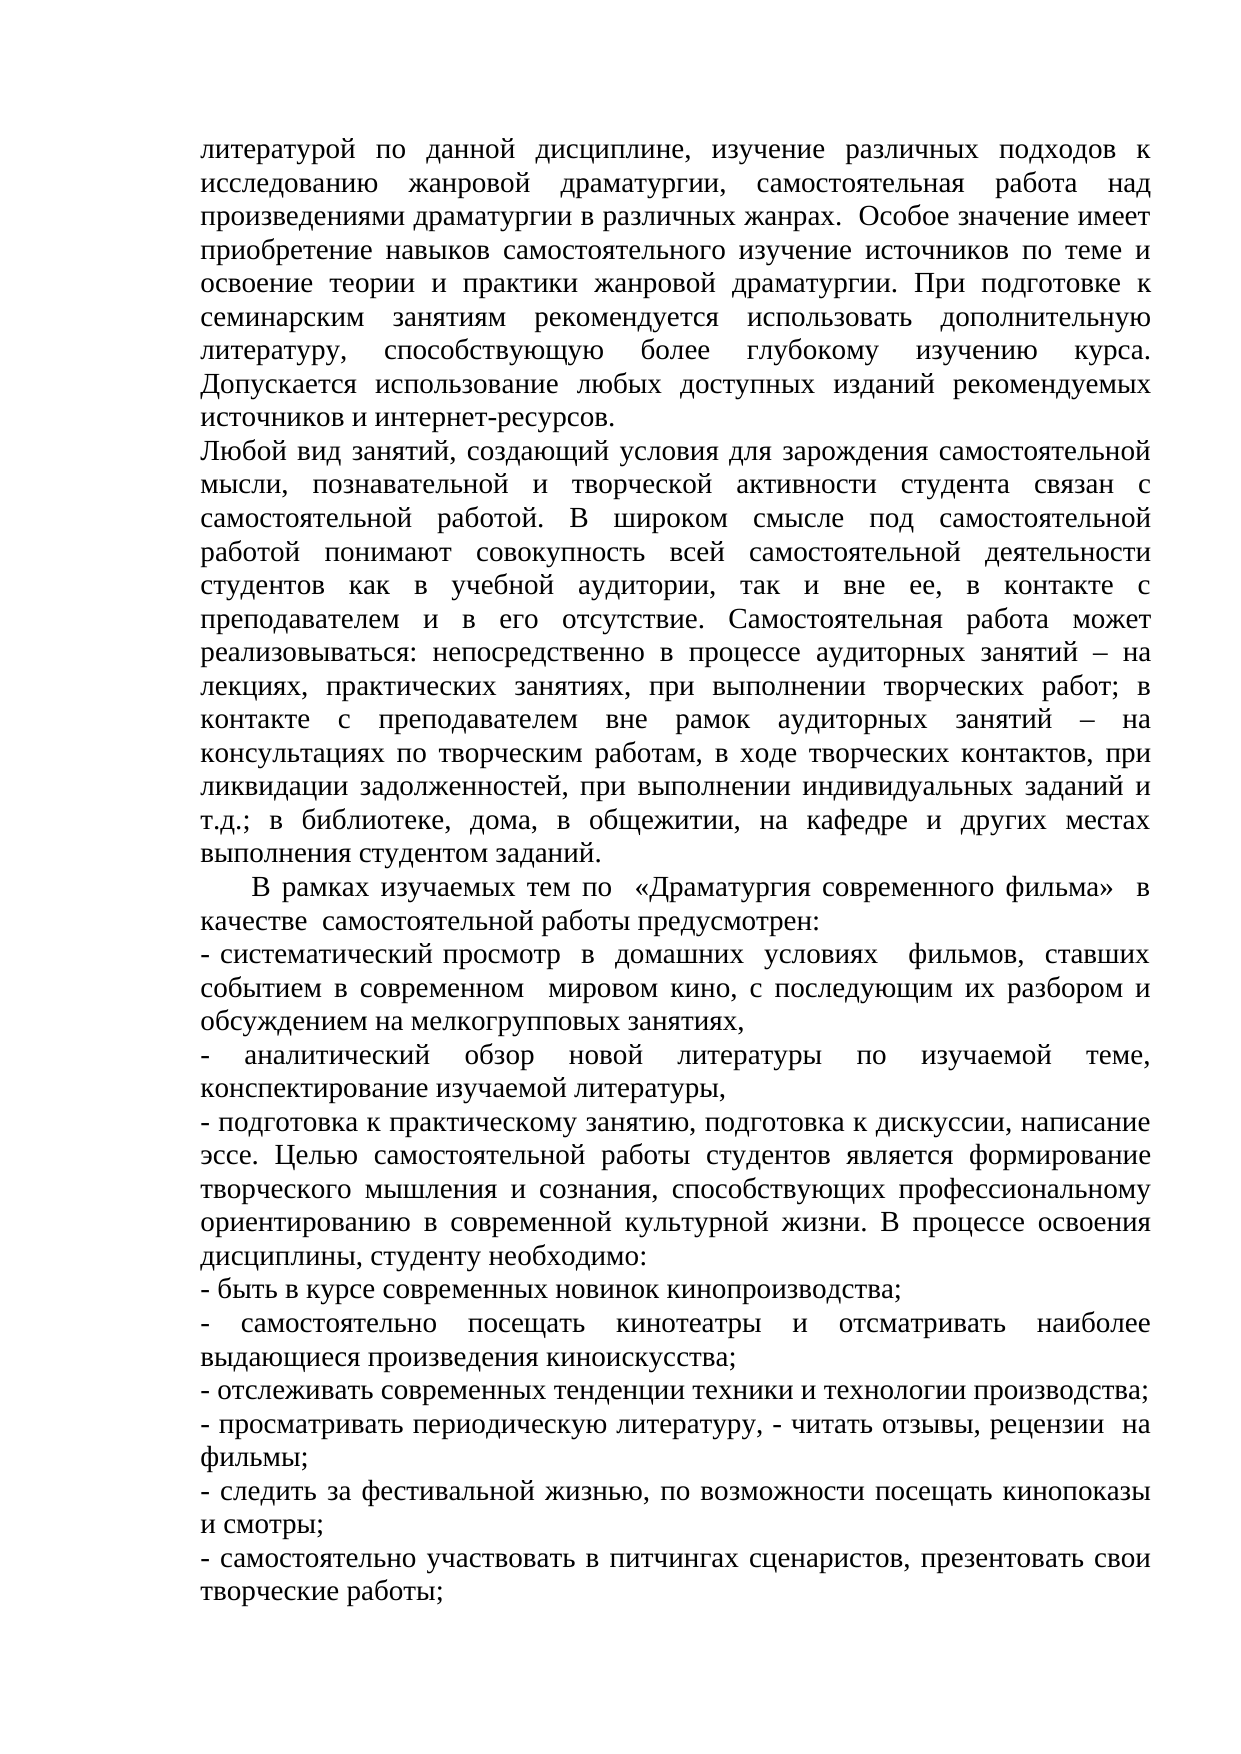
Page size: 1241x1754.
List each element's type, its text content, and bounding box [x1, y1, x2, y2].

text Любой вид занятий, создающий условия для зарождения самостоятельной мысли, познавательной и творческой активности студента связан с самостоятельной работой. В широком смысле под самостоятельной работой понимают совокупность всей самостоятельной деятельности студентов как в учебной аудитории, так и вне ее, в контакте с преподавателем и в его отсутствие. Самостоятельная работа может реализовываться: непосредственно в процессе аудиторных занятий – на лекциях, практических занятиях, при выполнении творческих работ; в контакте с преподавателем вне рамок аудиторных занятий – на консультациях по творческим работам, в ходе творческих контактов, при ликвидации задолженностей, при выполнении индивидуальных заданий и т.д.; в библиотеке, дома, в общежитии, на кафедре и других местах выполнения студентом заданий. [200, 433, 1152, 869]
text - просматривать периодическую литературу, - читать отзывы, рецензии на фильмы; [200, 1406, 1152, 1473]
text - самостоятельно участвовать в питчингах сценаристов, презентовать свои творческие работы; [200, 1540, 1152, 1607]
text - подготовка к практическому занятию, подготовка к дискуссии, написание эссе. Целью самостоятельной работы студентов является формирование творческого мышления и сознания, способствующих профессиональному ориентированию в современной культурной жизни. В процессе освоения дисциплины, студенту необходимо: [200, 1104, 1152, 1272]
text - самостоятельно посещать кинотеатры и отсматривать наиболее выдающиеся произведения киноискусства; [200, 1305, 1152, 1372]
text В рамках изучаемых тем по «Драматургия современного фильма» в качестве самостоятельной работы предусмотрен: [200, 869, 1152, 936]
text - систематический просмотр в домашних условиях фильмов, ставших событием в современном мировом кино, с последующим их разбором и обсуждением на мелкогрупповых занятиях, [200, 936, 1152, 1037]
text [200, 131, 1152, 433]
text - отслеживать современных тенденции техники и технологии производства; [200, 1372, 1152, 1406]
text - аналитический обзор новой литературы по изучаемой теме, конспектирование изучаемой литературы, [200, 1037, 1152, 1104]
text - следить за фестивальной жизнью, по возможности посещать кинопоказы и смотры; [200, 1473, 1152, 1540]
text - быть в курсе современных новинок кинопроизводства; [200, 1272, 1152, 1305]
